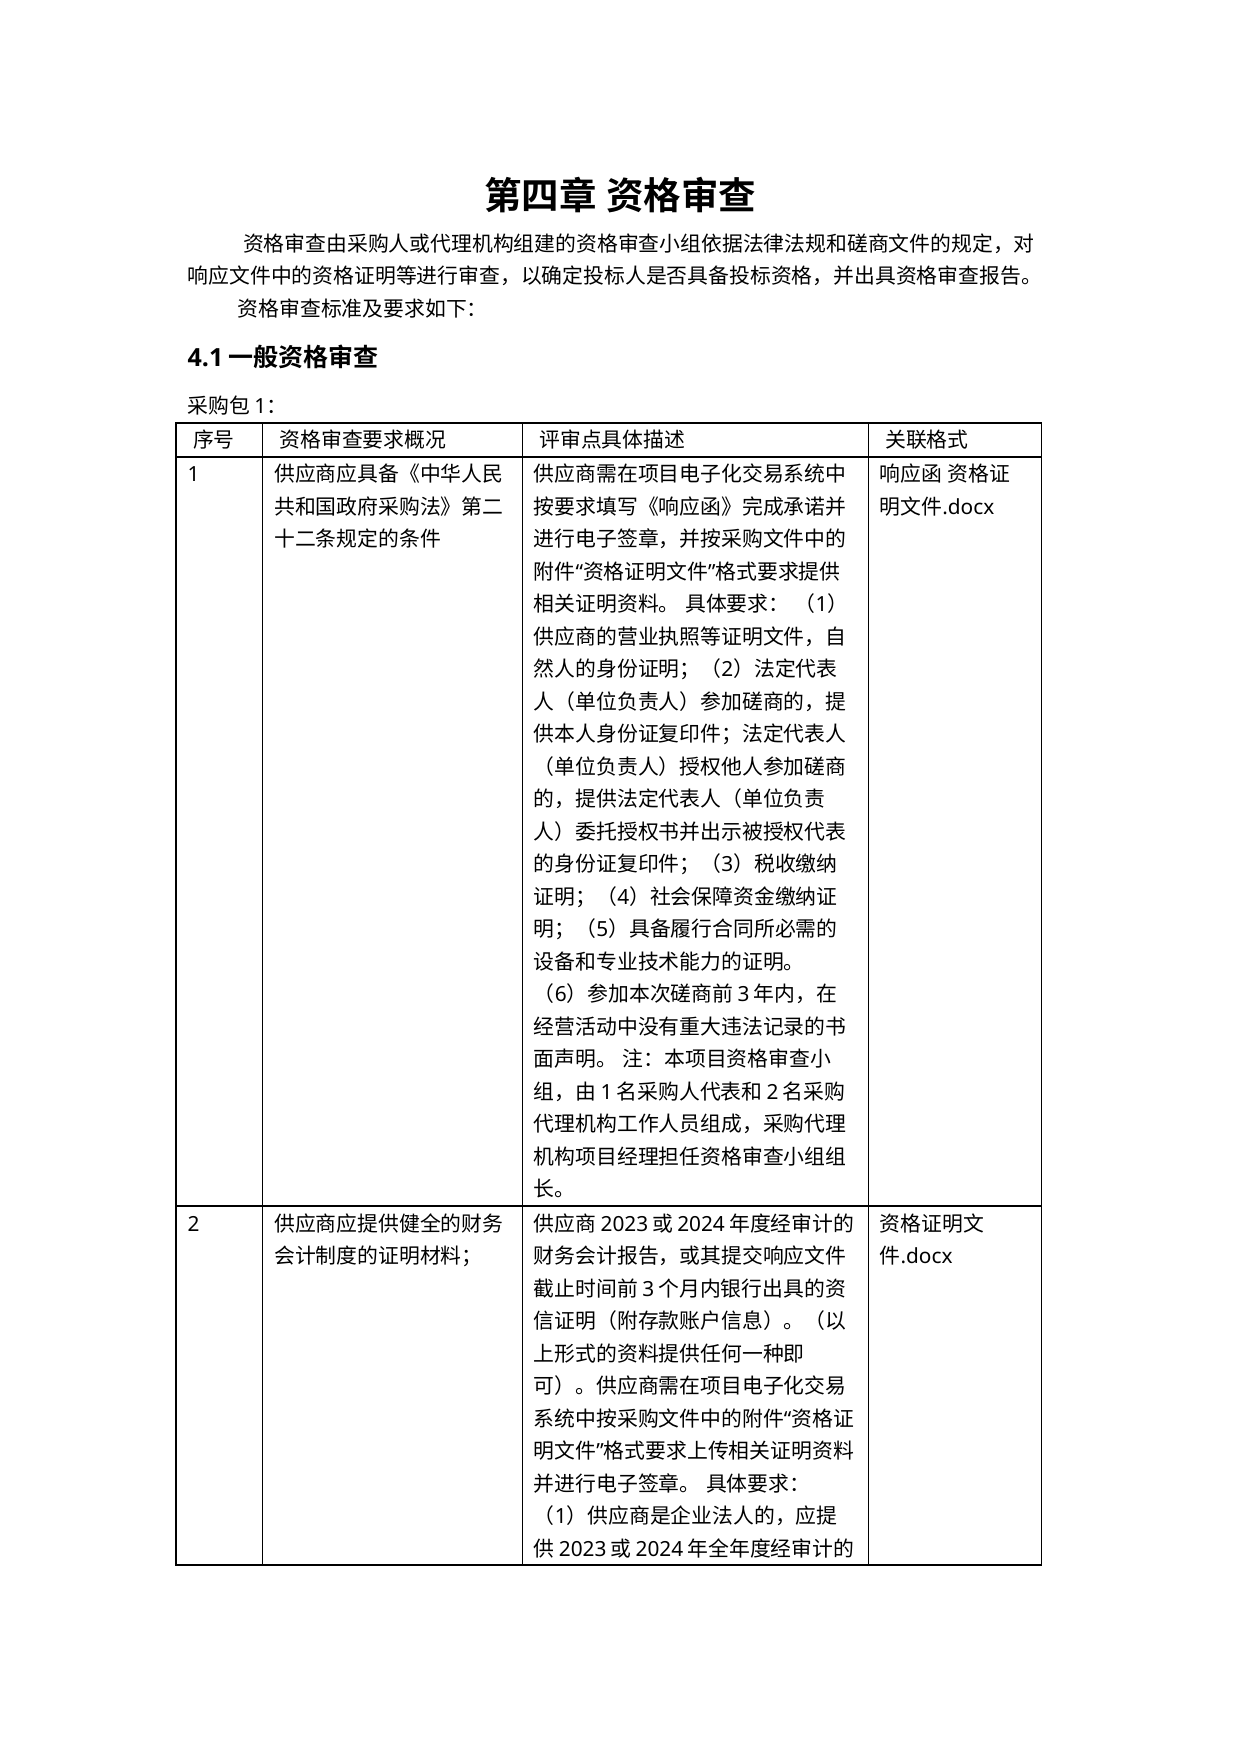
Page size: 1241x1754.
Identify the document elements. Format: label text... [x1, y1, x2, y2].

table_cell 资格证明文件.docx [869, 1207, 1041, 1564]
table_header 资格审查要求概况 [263, 424, 522, 456]
table_header 序号 [177, 424, 262, 456]
table_header 关联格式 [869, 424, 1041, 456]
table_cell 2 [177, 1207, 262, 1564]
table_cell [523, 1207, 868, 1564]
table_cell 响应函 资格证明文件.docx [869, 458, 1041, 1205]
table_cell 供应商应具备《中华人民共和国政府采购法》第二十二条规定的条件 [263, 458, 522, 1205]
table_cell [263, 1207, 522, 1564]
table_header 评审点具体描述 [523, 424, 868, 456]
text 资格审查由采购人或代理机构组建的资格审查小组依据法律法规和磋商文件的规定，对响应文件中的资格证明等进行审查，以确定投标人是否具备投标资格，并出具资格审查报告。 [187, 227, 1053, 292]
text 4.1一般资格审查 [187, 324, 1053, 389]
table_cell 供应商需在项目电子化交易系统中按要求填写《响应函》完成承诺并进行电子签章，并按采购文件中的附件“资格证明文件”格式要求提供相关证明资料。 具体要求： （1）供应商的营业执照等证明文件，自然人的身份证明；（2）法定代表人（单位负责人）参加磋商的，提供本人身份证复印件；法定代表人（单位负责人）授权他人参加磋商的，提供法定代表人（单位负责人）委托授权书并出示被授权代表的身份证复印件；（3）税收缴纳证明；（4）社会保障资金缴纳证明；（5）具备履行合同所必需的设备和专业技术能力的证明。（6）参加本次磋商前3年内，在经营活动中没有重大违法记录的书面声明。 注：本项目资格审查小组，由1名采购人代表和2名采购代理机构工作人员组成，采购代理机构项目经理担任资格审查小组组长。 [523, 458, 868, 1205]
text 第四章 资格审查 [187, 162, 1053, 227]
table_cell 1 [177, 458, 262, 1205]
text 采购包1： [187, 389, 1053, 422]
text 资格审查标准及要求如下： [187, 292, 1053, 324]
